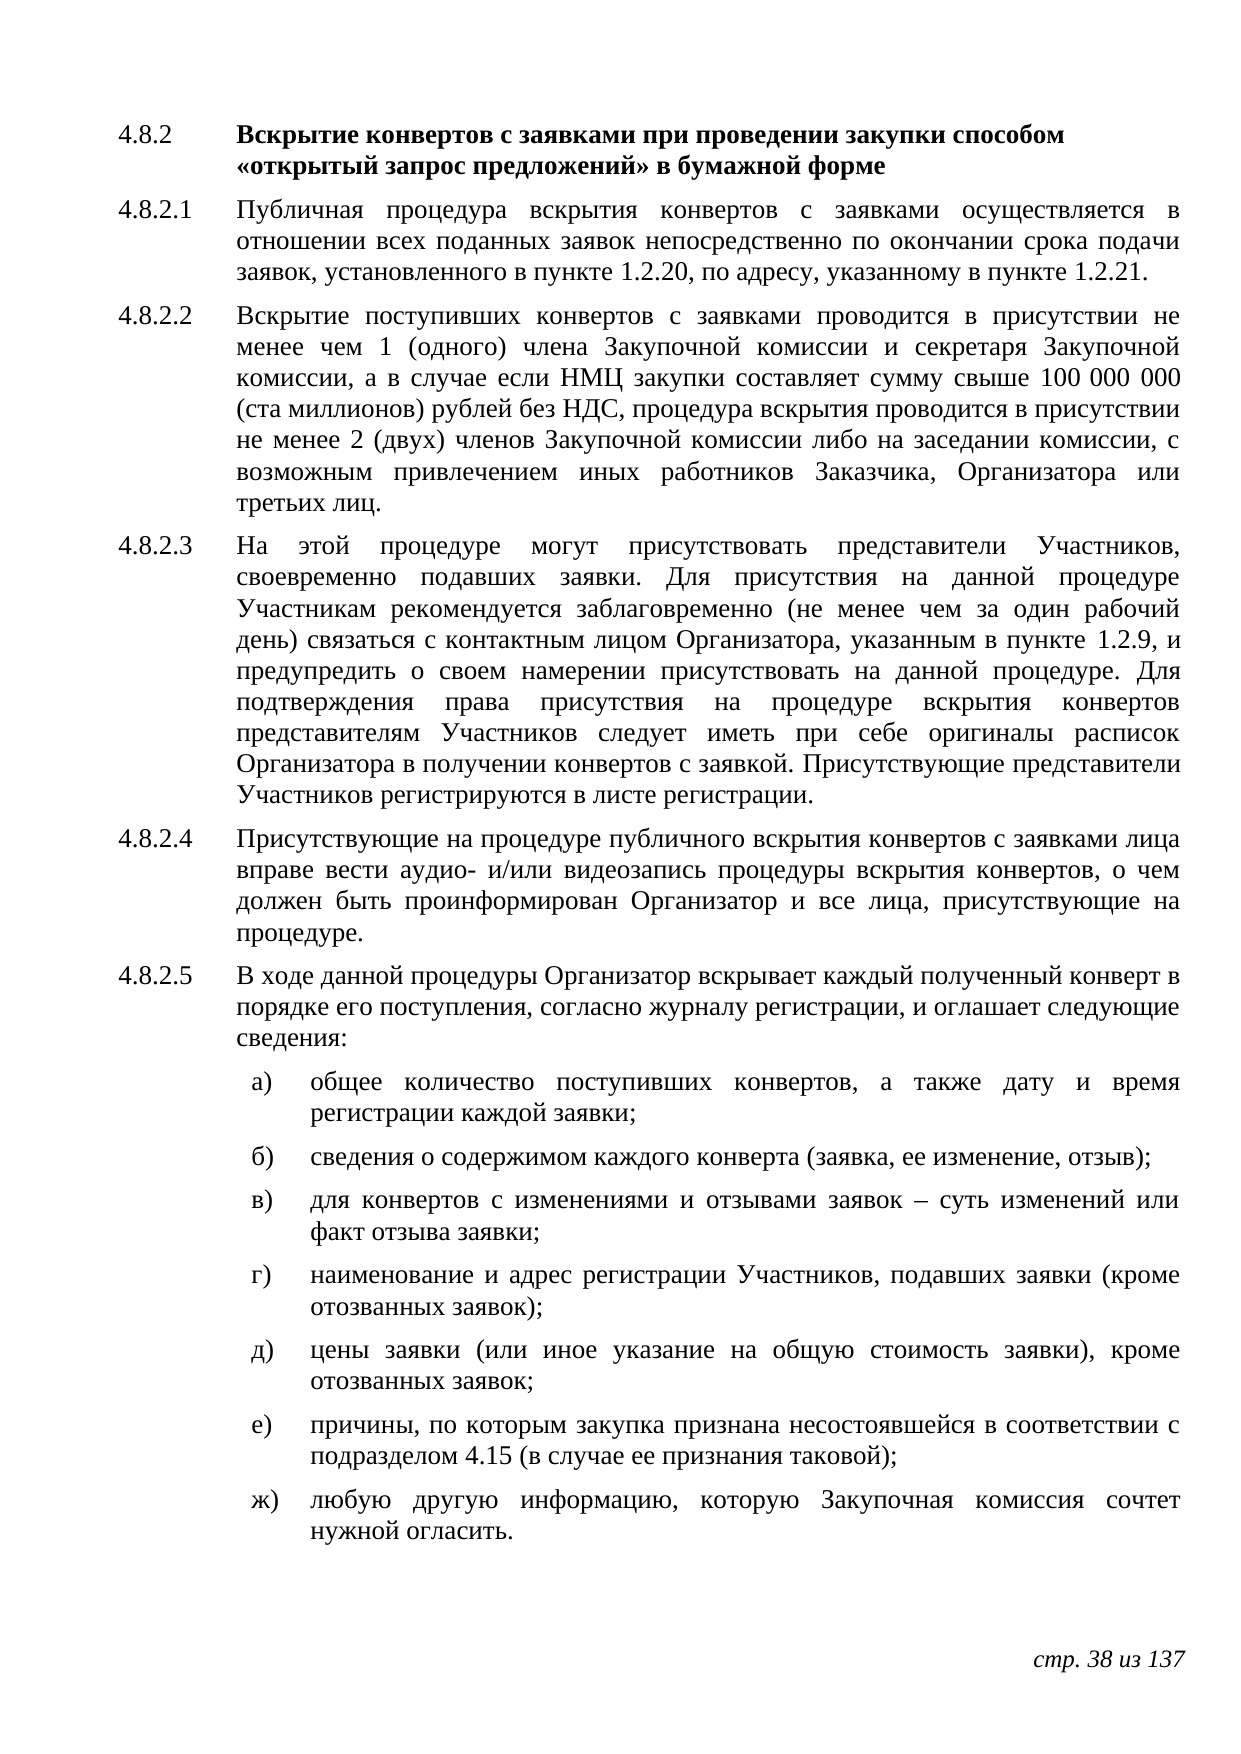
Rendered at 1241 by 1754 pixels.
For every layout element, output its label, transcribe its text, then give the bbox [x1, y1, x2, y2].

list На этой процедуре могут присутствовать представители Участников, своевременно подавших заявки. Для присутствия на данной процедуре Участникам рекомендуется заблаговременно (не менее чем за один рабочий день) связаться с контактным лицом Организатора, указанным в пункте 1.2.9, и предупредить о своем намерении присутствовать на данной процедуре. Для подтверждения права присутствия на процедуре вскрытия конвертов представителям Участников следует иметь при себе оригиналы расписок Организатора в получении конвертов с заявкой. Присутствующие представители Участников регистрируются в листе регистрации. [118, 529, 1181, 810]
list Публичная процедура вскрытия конвертов с заявками осуществляется в отношении всех поданных заявок непосредственно по окончании срока подачи заявок, установленного в пункте 1.2.20, по адресу, указанному в пункте 1.2.21. [118, 193, 1181, 286]
text любую другую информацию, которую Закупочная комиссия сочтет нужной огласить. [251, 1483, 1181, 1545]
text для конвертов с изменениями и отзывами заявок – суть изменений или факт отзыва заявки; [251, 1184, 1181, 1246]
text наименование и адрес регистрации Участников, подавших заявки (кроме отозванных заявок); [251, 1258, 1181, 1321]
text сведения о содержимом каждого конверта (заявка, ее изменение, отзыв); [251, 1140, 1181, 1171]
text причины, по которым закупка признана несостоявшейся в соответствии с подразделом 4.15 (в случае ее признания таковой); [251, 1408, 1181, 1470]
list В ходе данной процедуры Организатор вскрывает каждый полученный конверт в порядке его поступления, согласно журналу регистрации, и оглашает следующие сведения: [118, 959, 1181, 1053]
list Вскрытие поступивших конвертов с заявками проводится в присутствии не менее чем 1 (одного) члена Закупочной комиссии и секретаря Закупочной комиссии, а в случае если НМЦ закупки составляет сумму свыше 100 000 000 (ста миллионов) рублей без НДС, процедура вскрытия проводится в присутствии не менее 2 (двух) членов Закупочной комиссии либо на заседании комиссии, с возможным привлечением иных работников Заказчика, Организатора или третьих лиц. [118, 299, 1181, 517]
text Вскрытие конвертов с заявками при проведении закупки способом «открытый запрос предложений» в бумажной форме [118, 118, 1181, 180]
text общее количество поступивших конвертов, а также дату и время регистрации каждой заявки; [251, 1065, 1181, 1127]
list Присутствующие на процедуре публичного вскрытия конвертов с заявками лица вправе вести аудио- и/или видеозапись процедуры вскрытия конвертов, о чем должен быть проинформирован Организатор и все лица, присутствующие на процедуре. [118, 822, 1181, 947]
text цены заявки (или иное указание на общую стоимость заявки), кроме отозванных заявок; [251, 1333, 1181, 1396]
